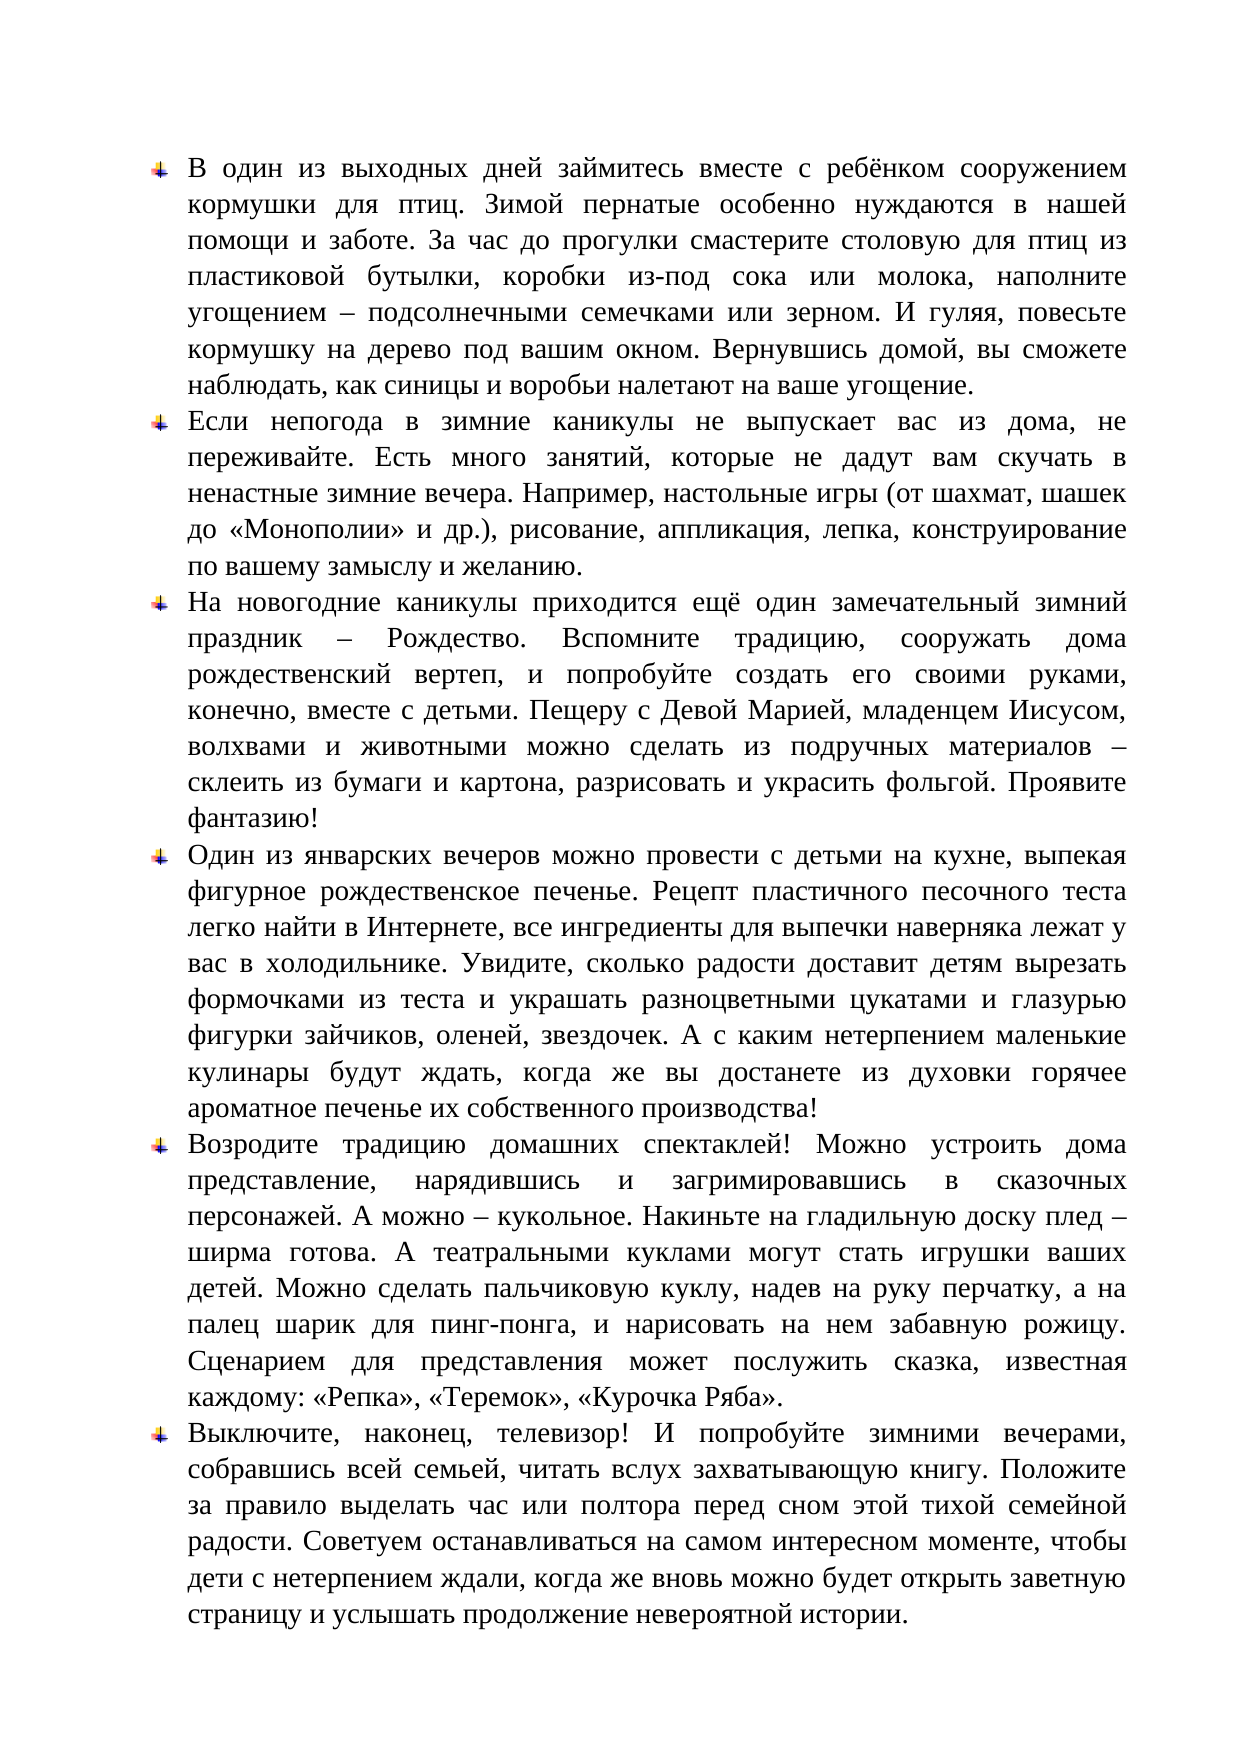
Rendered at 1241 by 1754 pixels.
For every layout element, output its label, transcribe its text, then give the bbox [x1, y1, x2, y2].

list Если непогода в зимние каникулы не выпускает вас из дома, не переживайте. Есть много занятий, которые не дадут вам скучать в ненастные зимние вечера. Например, настольные игры (от шахмат, шашек до «Монополии» и др.), рисование, аппликация, лепка, конструирование по вашему замыслу и желанию. [150, 403, 1128, 581]
list Выключите, наконец, телевизор! И попробуйте зимними вечерами, собравшись всей семьей, читать вслух захватывающую книгу. Положите за правило выделать час или полтора перед сном этой тихой семейной радости. Советуем останавливаться на самом интересном моменте, чтобы дети с нетерпением ждали, когда же вновь можно будет открыть заветную страницу и услышать продолжение невероятной истории. [150, 1415, 1128, 1629]
picture [151, 413, 168, 431]
picture [151, 1136, 168, 1154]
list На новогодние каникулы приходится ещё один замечательный зимний праздник – Рождество. Вспомните традицию, сооружать дома рождественский вертеп, и попробуйте создать его своими руками, конечно, вместе с детьми. Пещеру с Девой Марией, младенцем Иисусом, волхвами и животными можно сделать из подручных материалов – склеить из бумаги и картона, разрисовать и украсить фольгой. Проявите фантазию! [150, 584, 1128, 834]
list Один из январских вечеров можно провести с детьми на кухне, выпекая фигурное рождественское печенье. Рецепт пластичного песочного теста легко найти в Интернете, все ингредиенты для выпечки наверняка лежат у вас в холодильнике. Увидите, сколько радости доставит детям вырезать формочками из теста и украшать разноцветными цукатами и глазурью фигурки зайчиков, оленей, звездочек. А с каким нетерпением маленькие кулинары будут ждать, когда же вы достанете из духовки горячее ароматное печенье их собственного производства! [150, 837, 1128, 1123]
list Возродите традицию домашних спектаклей! Можно устроить дома представление, нарядившись и загримировавшись в сказочных персонажей. А можно – кукольное. Накиньте на гладильную доску плед – ширма готова. А театральными куклами могут стать игрушки ваших детей. Можно сделать пальчиковую куклу, надев на руку перчатку, а на палец шарик для пинг-понга, и нарисовать на нем забавную рожицу. Сценарием для представления может послужить сказка, известная каждому: «Репка», «Теремок», «Курочка Ряба». [150, 1126, 1128, 1412]
picture [151, 594, 168, 611]
list В один из выходных дней займитесь вместе с ребёнком сооружением кормушки для птиц. Зимой пернатые особенно нуждаются в нашей помощи и заботе. За час до прогулки смастерите столовую для птиц из пластиковой бутылки, коробки из-под сока или молока, наполните угощением – подсолнечными семечками или зерном. И гуляя, повесьте кормушку на дерево под вашим окном. Вернувшись домой, вы сможете наблюдать, как синицы и воробьи налетают на ваше угощение. [150, 150, 1128, 400]
picture [151, 847, 168, 865]
picture [151, 160, 168, 178]
picture [151, 1425, 168, 1443]
